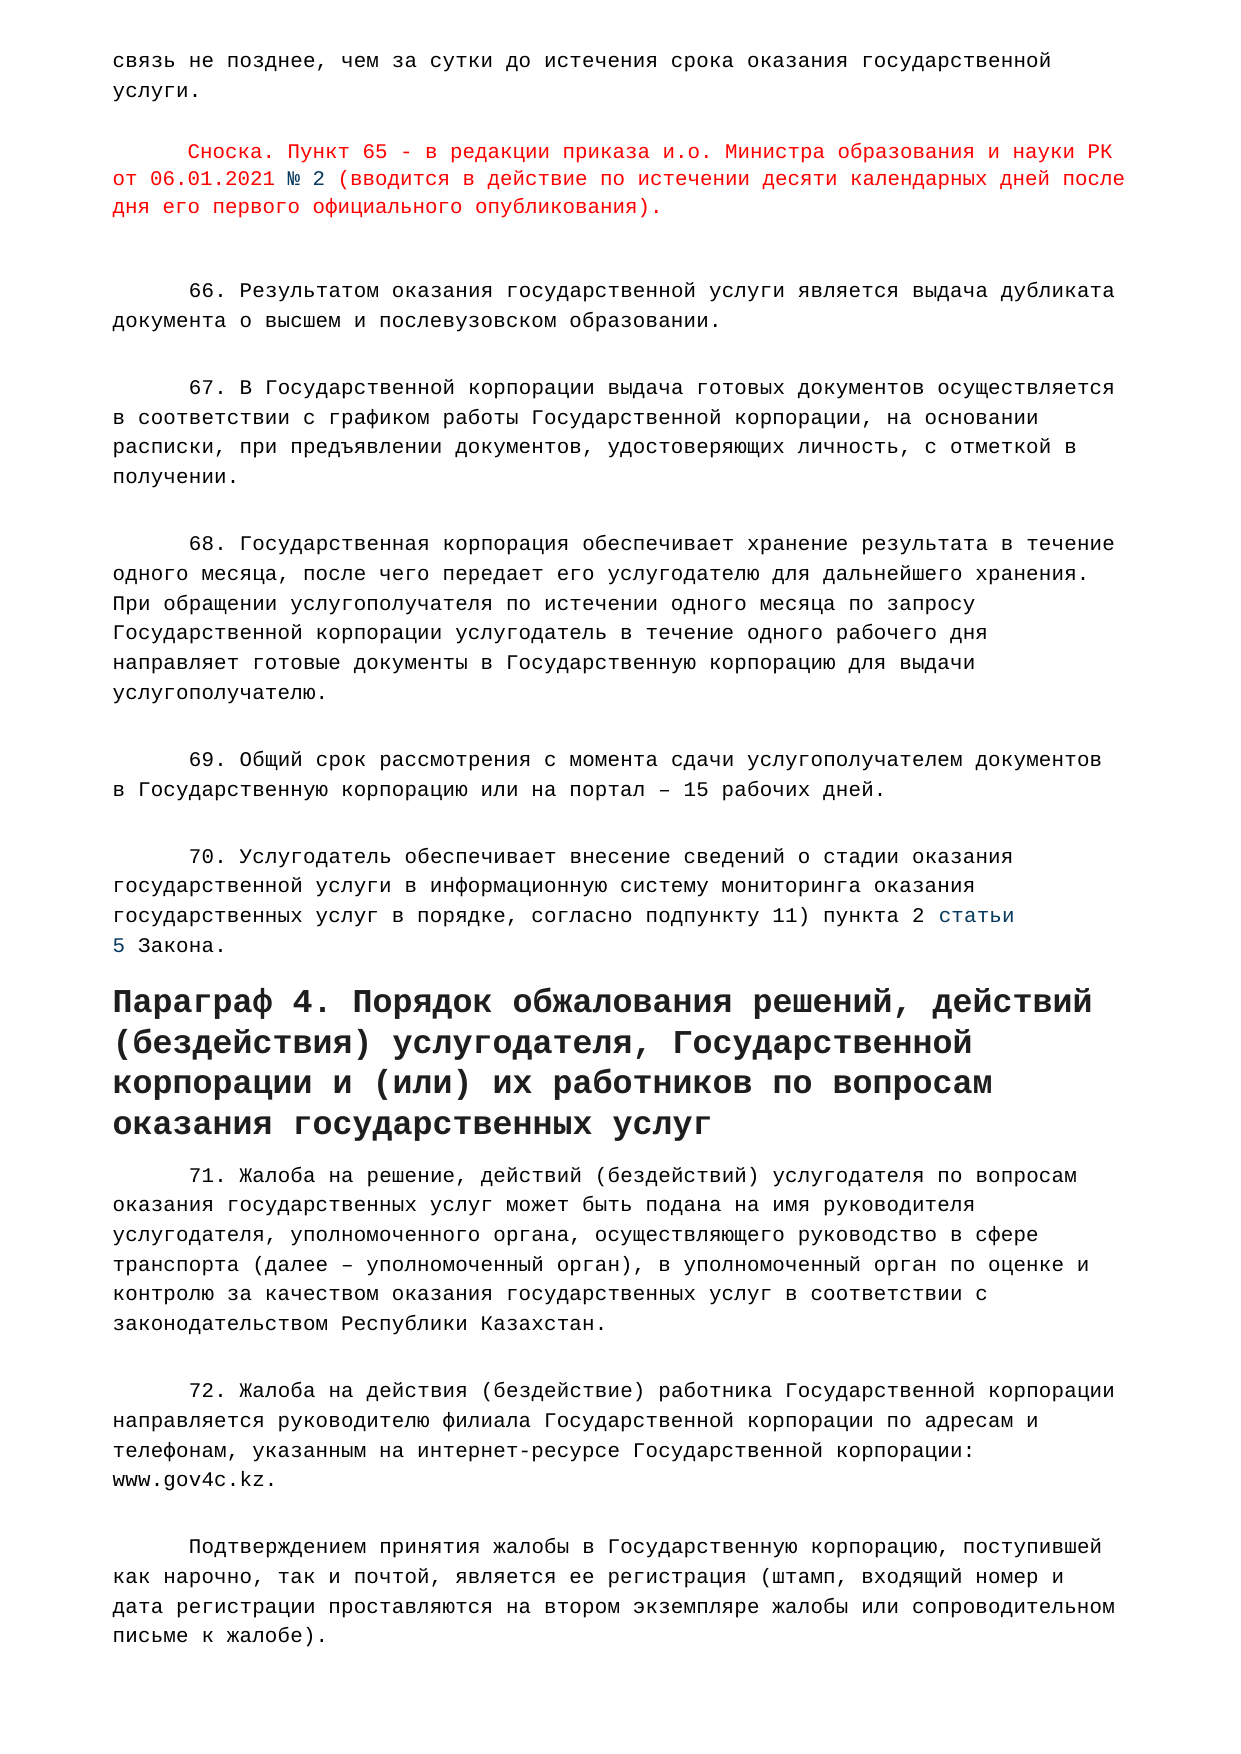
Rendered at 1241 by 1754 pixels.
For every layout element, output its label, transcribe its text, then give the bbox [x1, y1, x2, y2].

subtitle Параграф 4. Порядок обжалования решений, действий (бездействия) услугодателя, Государственной корпорации и (или) их работников по вопросам оказания государственных услуг [112, 982, 1128, 1144]
text 69. Общий срок рассмотрения с момента сдачи услугополучателем документов в Государственную корпорацию или на портал – 15 рабочих дней. [112, 743, 1128, 802]
text 71. Жалоба на решение, действий (бездействий) услугодателя по вопросам оказания государственных услуг может быть подана на имя руководителя услугодателя, уполномоченного органа, осуществляющего руководство в сфере транспорта (далее – уполномоченный орган), в уполномоченный орган по оценке и контролю за качеством оказания государственных услуг в соответствии с законодательством Республики Казахстан. [112, 1158, 1128, 1337]
text Сноска. Пункт 65 - в редакции приказа и.о. Министра образования и науки РК от 06.01.2021 № 2 (вводится в действие по истечении десяти календарных дней после дня его первого официального опубликования). [112, 141, 1128, 249]
text 70. Услугодатель обеспечивает внесение сведений о стадии оказания государственной услуги в информационную систему мониторинга оказания государственных услуг в порядке, согласно подпункту 11) пункта 2 статьи 5 Закона. [112, 840, 1128, 958]
text 67. В Государственной корпорации выдача готовых документов осуществляется в соответствии с графиком работы Государственной корпорации, на основании расписки, при предъявлении документов, удостоверяющих личность, с отметкой в получении. [112, 371, 1128, 490]
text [112, 44, 1128, 104]
text Подтверждением принятия жалобы в Государственную корпорацию, поступившей как нарочно, так и почтой, является ее регистрация (штамп, входящий номер и дата регистрации проставляются на втором экземпляре жалобы или сопроводительном письме к жалобе). [112, 1530, 1128, 1649]
text 66. Результатом оказания государственной услуги является выдача дубликата документа о высшем и послевузовском образовании. [112, 274, 1128, 333]
text 68. Государственная корпорация обеспечивает хранение результата в течение одного месяца, после чего передает его услугодателю для дальнейшего хранения. При обращении услугополучателя по истечении одного месяца по запросу Государственной корпорации услугодатель в течение одного рабочего дня направляет готовые документы в Государственную корпорацию для выдачи услугополучателю. [112, 527, 1128, 705]
text 72. Жалоба на действия (бездействие) работника Государственной корпорации направляется руководителю филиала Государственной корпорации по адресам и телефонам, указанным на интернет-ресурсе Государственной корпорации: www.gov4c.kz. [112, 1374, 1128, 1493]
